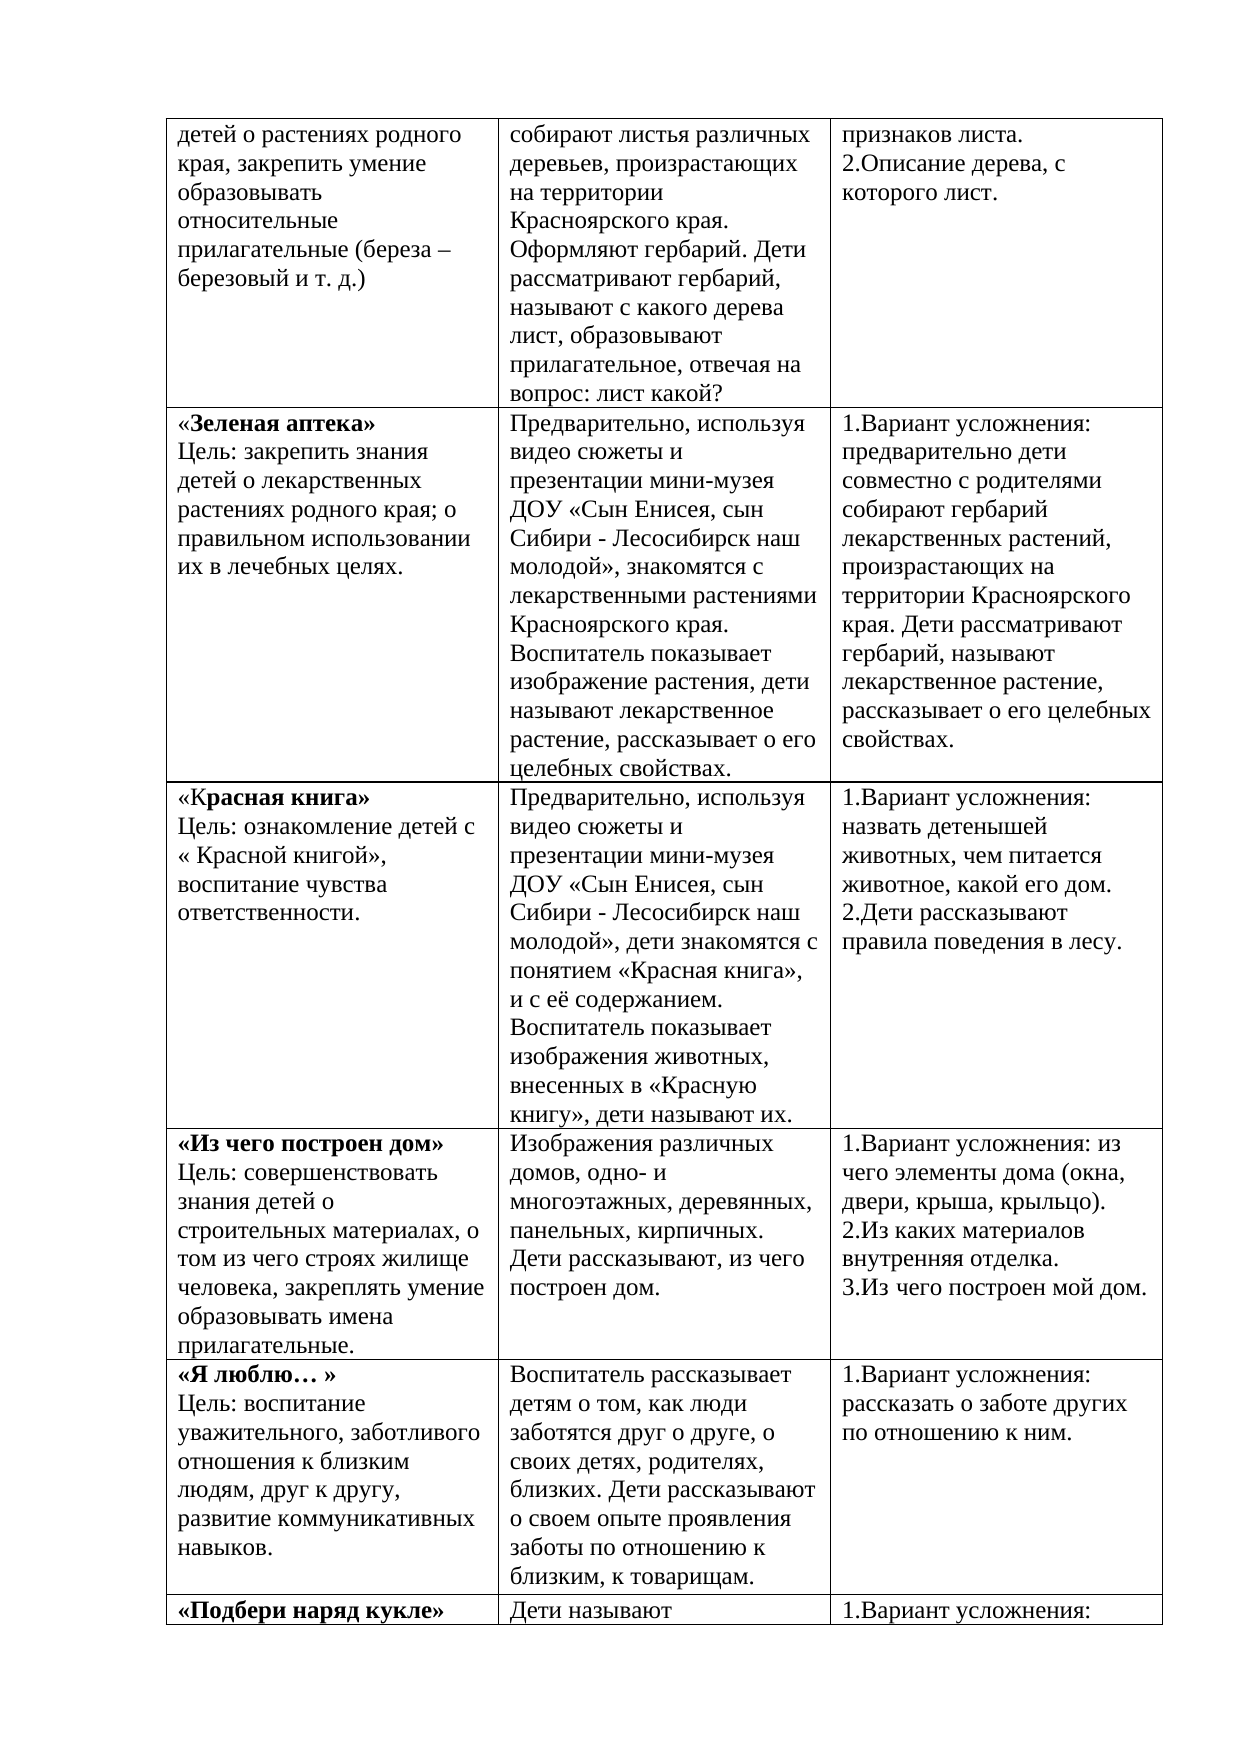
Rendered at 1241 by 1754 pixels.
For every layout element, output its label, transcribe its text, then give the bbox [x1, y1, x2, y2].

table_cell «Красная книга» Цель: ознакомление детей с « Красной книгой», воспитание чувства ответственности. [167, 783, 498, 1127]
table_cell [167, 1595, 498, 1624]
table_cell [831, 119, 1162, 407]
table_cell Воспитатель рассказывает детям о том, как люди заботятся друг о друге, о своих детях, родителях, близких. Дети рассказывают о своем опыте проявления заботы по отношению к близким, к товарищам. [499, 1360, 830, 1594]
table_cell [167, 119, 498, 407]
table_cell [831, 1595, 1162, 1624]
table_cell «Я люблю… » Цель: воспитание уважительного, заботливого отношения к близким людям, друг к другу, развитие коммуникативных навыков. [167, 1360, 498, 1594]
table_cell Предварительно, используя видео сюжеты и презентации мини-музея ДОУ «Сын Енисея, сын Сибири - Лесосибирск наш молодой», знакомятся с лекарственными растениями Красноярского края. Воспитатель показывает изображение растения, дети называют лекарственное растение, рассказывает о его целебных свойствах. [499, 408, 830, 781]
table_cell Предварительно, используя видео сюжеты и презентации мини-музея ДОУ «Сын Енисея, сын Сибири - Лесосибирск наш молодой», дети знакомятся с понятием «Красная книга», и с её содержанием. Воспитатель показывает изображения животных, внесенных в «Красную книгу», дети называют их. [499, 783, 830, 1127]
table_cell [499, 1595, 830, 1624]
table_cell 1.Вариант усложнения: рассказать о заботе других по отношению к ним. [831, 1360, 1162, 1594]
table_cell «Из чего построен дом» Цель: совершенствовать знания детей о строительных материалах, о том из чего строях жилище человека, закреплять умение образовывать имена прилагательные. [167, 1129, 498, 1358]
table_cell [499, 119, 830, 407]
table_cell 1.Вариант усложнения: из чего элементы дома (окна, двери, крыша, крыльцо). 2.Из каких материалов внутренняя отделка. 3.Из чего построен мой дом. [831, 1129, 1162, 1358]
table_cell Изображения различных домов, одно- и многоэтажных, деревянных, панельных, кирпичных. Дети рассказывают, из чего построен дом. [499, 1129, 830, 1358]
table_cell 1.Вариант усложнения: предварительно дети совместно с родителями собирают гербарий лекарственных растений, произрастающих на территории Красноярского края. Дети рассматривают гербарий, называют лекарственное растение, рассказывает о его целебных свойствах. [831, 408, 1162, 781]
table_cell «Зеленая аптека» Цель: закрепить знания детей о лекарственных растениях родного края; о правильном использовании их в лечебных целях. [167, 408, 498, 781]
table_cell 1.Вариант усложнения: назвать детенышей животных, чем питается животное, какой его дом. 2.Дети рассказывают правила поведения в лесу. [831, 783, 1162, 1127]
